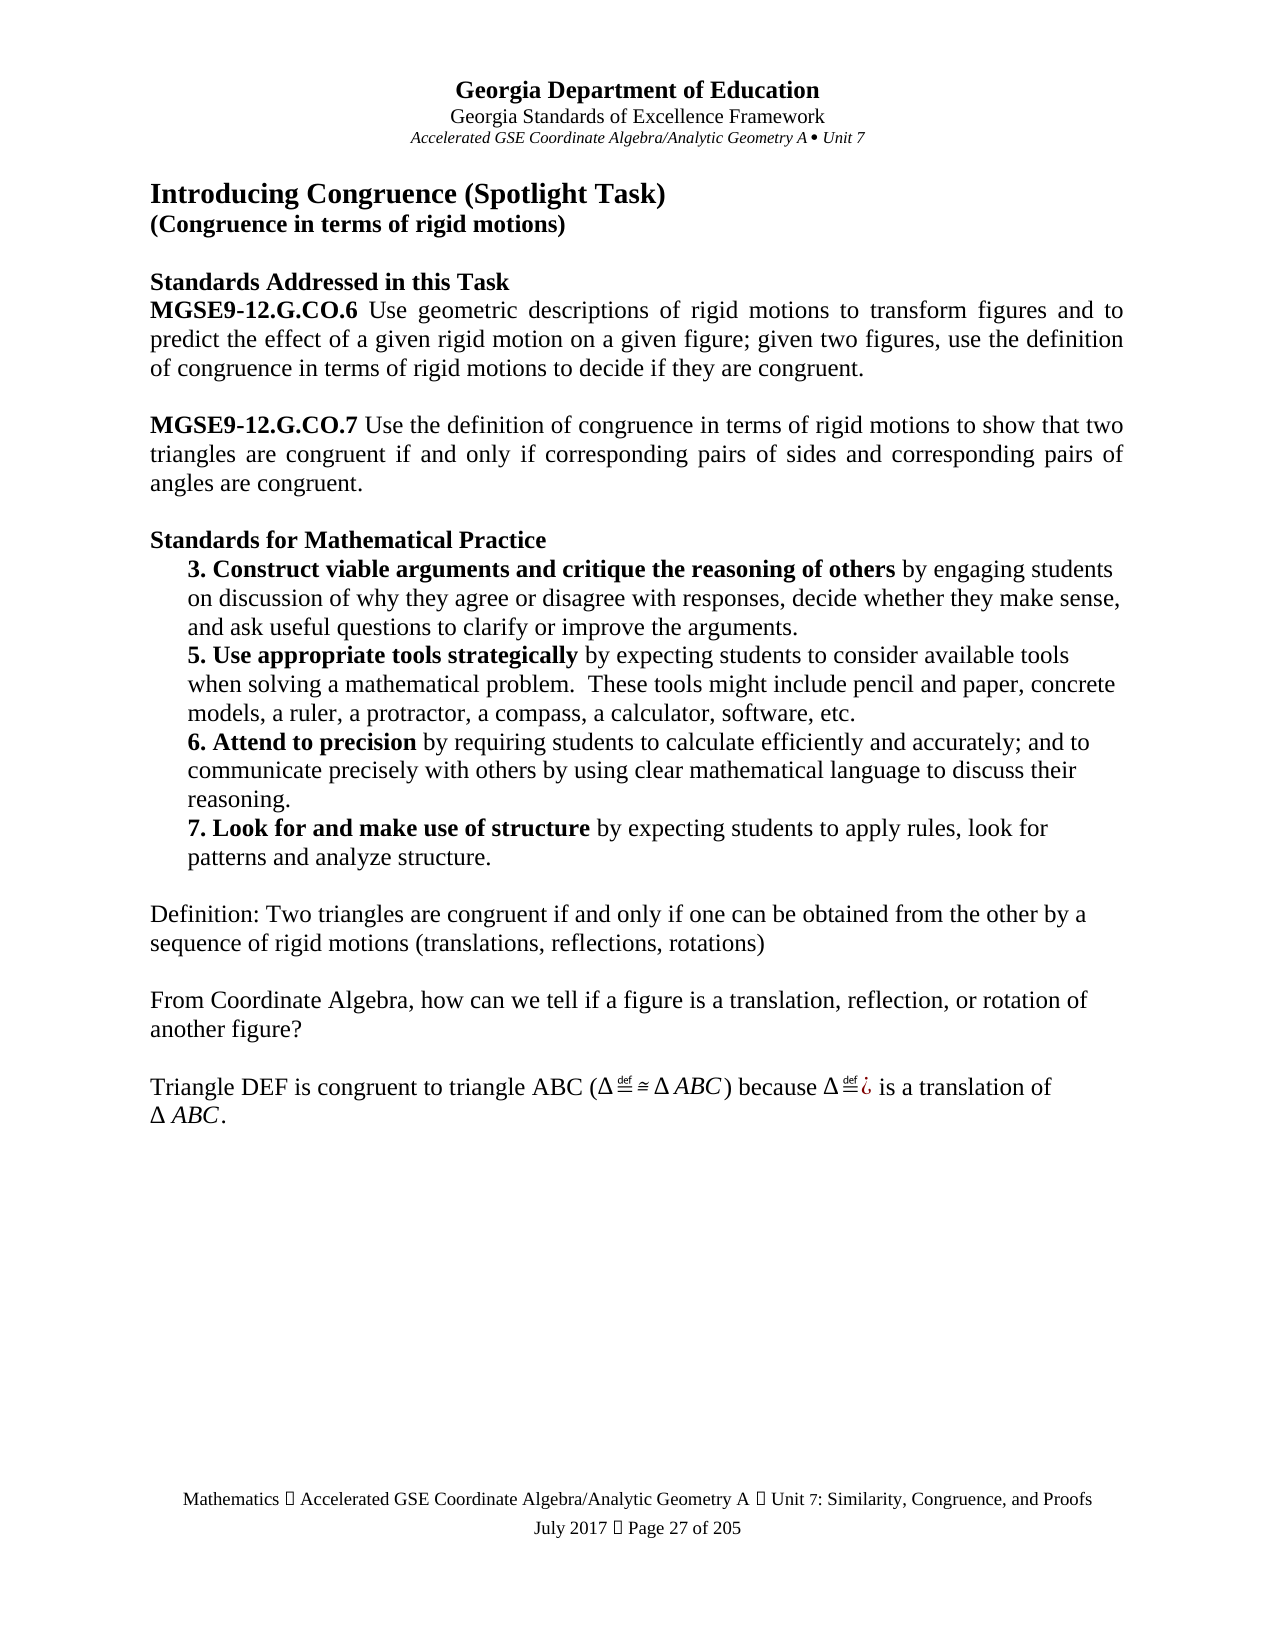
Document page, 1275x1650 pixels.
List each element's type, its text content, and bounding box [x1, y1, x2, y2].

text Definition: Two triangles are congruent if and only if one can be obtained from the other by a sequence of rigid motions (translations, reflections, rotations) [150, 899, 1125, 957]
text (Congruence in terms of rigid motions) [150, 209, 1125, 238]
text 6. Attend to precision by requiring students to calculate efficiently and accurately; and to communicate precisely with others by using clear mathematical language to discuss their reasoning. [187, 727, 1125, 813]
text From Coordinate Algebra, how can we tell if a figure is a translation, reflection, or rotation of another figure? [150, 986, 1125, 1043]
text 3. Construct viable arguments and critique the reasoning of others by engaging students on discussion of why they agree or disagree with responses, decide whether they make sense, and ask useful questions to clarify or improve the arguments. [187, 554, 1125, 641]
text Standards for Mathematical Practice [150, 526, 1125, 554]
text MGSE9-12.G.CO.7 Use the definition of congruence in terms of rigid motions to show that two triangles are congruent if and only if corresponding pairs of sides and corresponding pairs of angles are congruent. [150, 411, 1125, 497]
text MGSE9-12.G.CO.6 Use geometric descriptions of rigid motions to transform figures and to predict the effect of a given rigid motion on a given figure; given two figures, use the definition of congruence in terms of rigid motions to decide if they are congruent. [150, 296, 1125, 382]
text 5. Use appropriate tools strategically by expecting students to consider available tools when solving a mathematical problem. These tools might include pencil and paper, concrete models, a ruler, a protractor, a compass, a calculator, software, etc. [187, 641, 1125, 727]
text 7. Look for and make use of structure by expecting students to apply rules, look for patterns and analyze structure. [187, 813, 1125, 871]
text Triangle DEF is congruent to triangle ABC () because is a translation of . [150, 1072, 1125, 1129]
text Introducing Congruence (Spotlight Task) [150, 176, 1125, 209]
text Standards Addressed in this Task [150, 267, 1125, 296]
